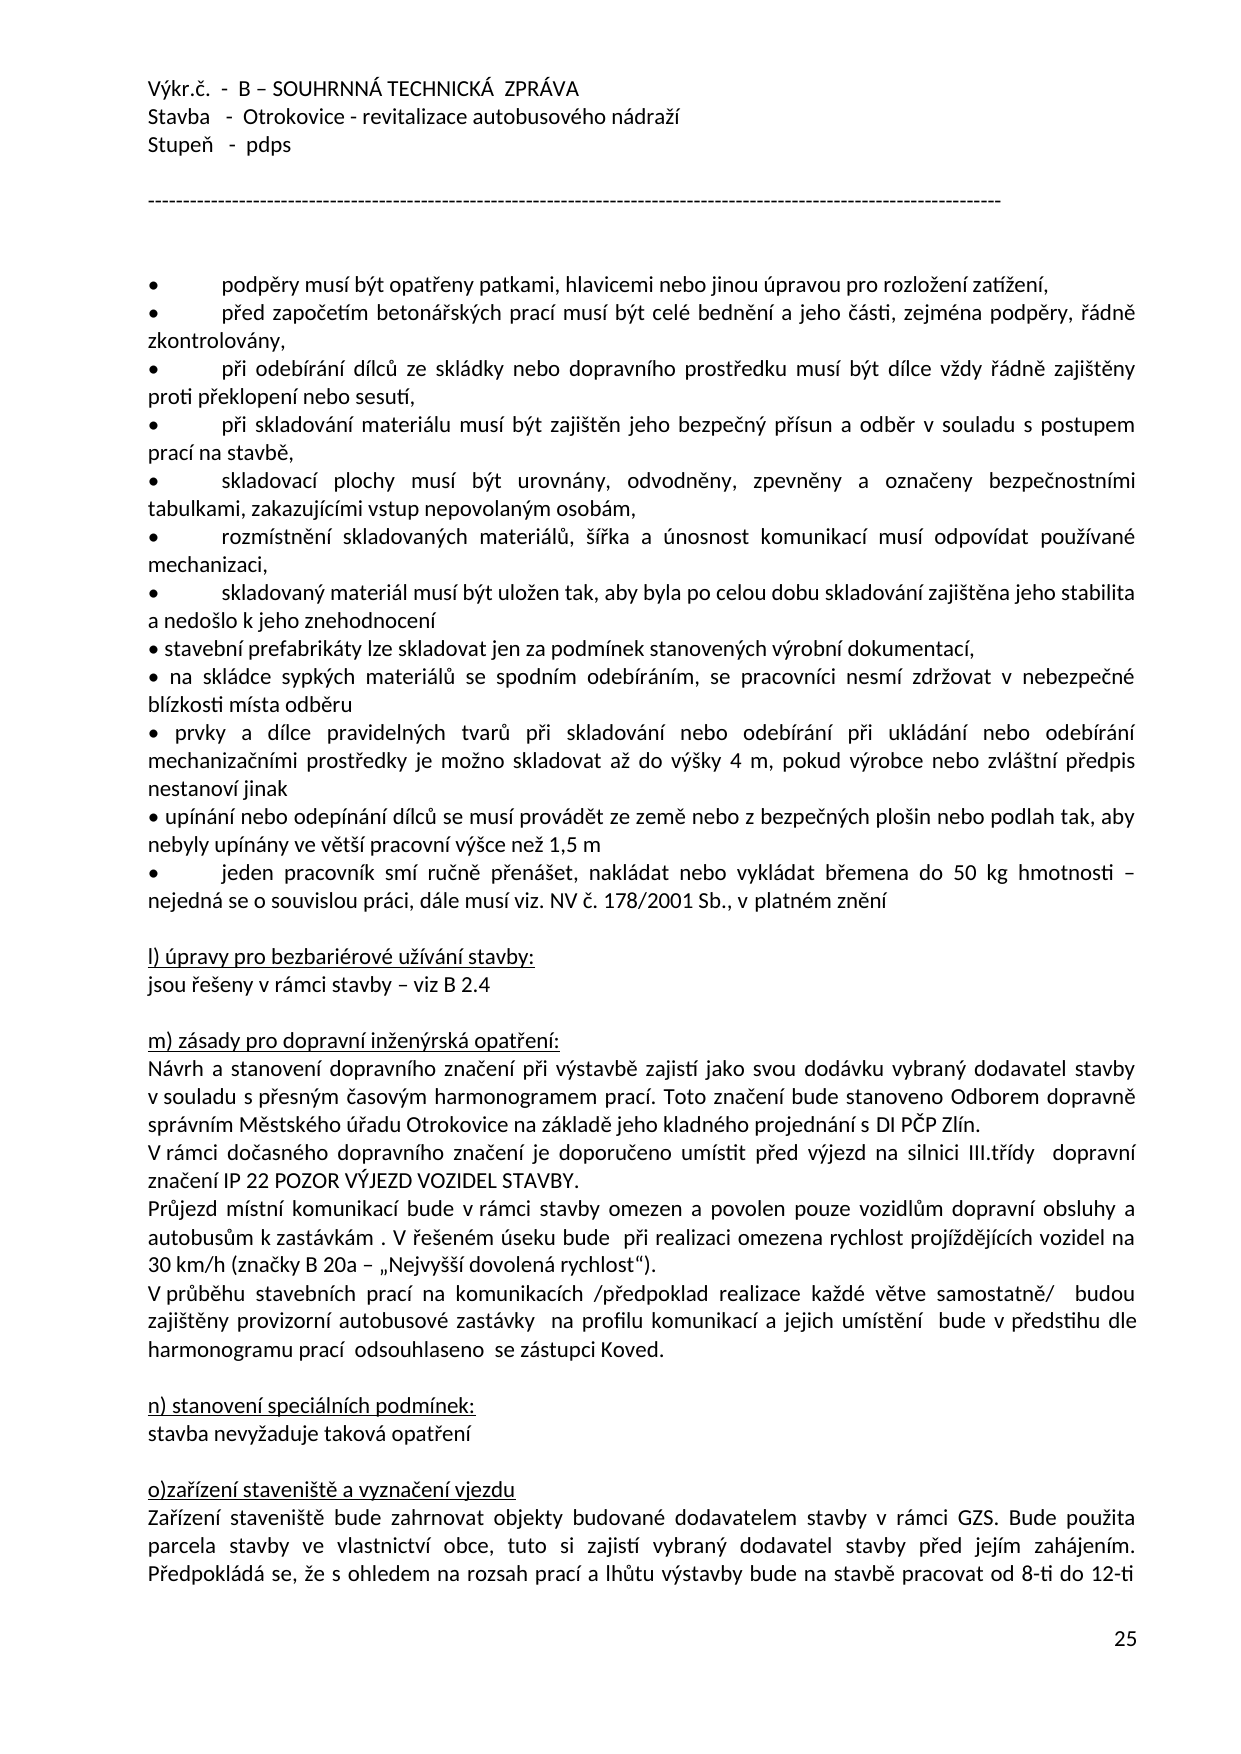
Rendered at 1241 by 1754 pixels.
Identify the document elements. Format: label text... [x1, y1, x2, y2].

text jsou řešeny v rámci stavby – viz B 2.4 [148, 970, 1137, 998]
text n) stanovení speciálních podmínek: [148, 1391, 1137, 1419]
text o)zařízení staveniště a vyznačení vjezdu [148, 1475, 1137, 1503]
text • prvky a dílce pravidelných tvarů při skladování nebo odebírání při ukládání nebo odebírání mechanizačními prostředky je možno skladovat až do výšky , pokud výrobce nebo zvláštní předpis nestanoví jinak [148, 718, 1137, 802]
text • před započetím betonářských prací musí být celé bednění a jeho části, zejména podpěry, řádně zkontrolovány, [148, 298, 1137, 354]
text V průběhu stavebních prací na komunikacích /předpoklad realizace každé větve samostatně/ budou zajištěny provizorní autobusové zastávky na profilu komunikací a jejich umístění bude v předstihu dle harmonogramu prací odsouhlaseno se zástupci Koved. [148, 1279, 1137, 1363]
text Návrh a stanovení dopravního značení při výstavbě zajistí jako svou dodávku vybraný dodavatel stavby v souladu s přesným časovým harmonogramem prací. Toto značení bude stanoveno Odborem dopravně správním Městského úřadu Otrokovice na základě jeho kladného projednání s DI PČP Zlín. [148, 1054, 1137, 1138]
text V rámci dočasného dopravního značení je doporučeno umístit před výjezd na silnici III.třídy dopravní značení IP 22 POZOR VÝJEZD VOZIDEL STAVBY. [148, 1138, 1137, 1194]
text Průjezd místní komunikací bude v rámci stavby omezen a povolen pouze vozidlům dopravní obsluhy a autobusům k zastávkám . V řešeném úseku bude při realizaci omezena rychlost projíždějících vozidel na 30 km/h (značky B 20a – „Nejvyšší dovolená rychlost“). [148, 1194, 1137, 1279]
text • upínání nebo odepínání dílců se musí provádět ze země nebo z bezpečných plošin nebo podlah tak, aby nebyly upínány ve větší pracovní výšce než [148, 802, 1137, 858]
text • při skladování materiálu musí být zajištěn jeho bezpečný přísun a odběr v souladu s postupem prací na stavbě, [148, 410, 1137, 466]
text • při odebírání dílců ze skládky nebo dopravního prostředku musí být dílce vždy řádně zajištěny proti překlopení nebo sesutí, [148, 354, 1137, 410]
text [148, 1503, 1137, 1587]
text • skladovací plochy musí být urovnány, odvodněny, zpevněny a označeny bezpečnostními tabulkami, zakazujícími vstup nepovolaným osobám, [148, 466, 1137, 522]
text stavba nevyžaduje taková opatření [148, 1419, 1137, 1447]
text • jeden pracovník smí ručně přenášet, nakládat nebo vykládat břemena do hmotnosti – nejedná se o souvislou práci, dále musí viz. NV č. 178/2001 Sb., v platném znění [148, 858, 1137, 914]
text • skladovaný materiál musí být uložen tak, aby byla po celou dobu skladování zajištěna jeho stabilita a nedošlo k jeho znehodnocení [148, 578, 1137, 634]
text • podpěry musí být opatřeny patkami, hlavicemi nebo jinou úpravou pro rozložení zatížení, [148, 270, 1137, 298]
text l) úpravy pro bezbariérové užívání stavby: [148, 942, 1137, 970]
text • rozmístnění skladovaných materiálů, šířka a únosnost komunikací musí odpovídat používané mechanizaci, [148, 522, 1137, 578]
text m) zásady pro dopravní inženýrská opatření: [148, 1026, 1137, 1054]
text • na skládce sypkých materiálů se spodním odebíráním, se pracovníci nesmí zdržovat v nebezpečné blízkosti místa odběru [148, 662, 1137, 718]
text • stavební prefabrikáty lze skladovat jen za podmínek stanovených výrobní dokumentací, [148, 634, 1137, 662]
